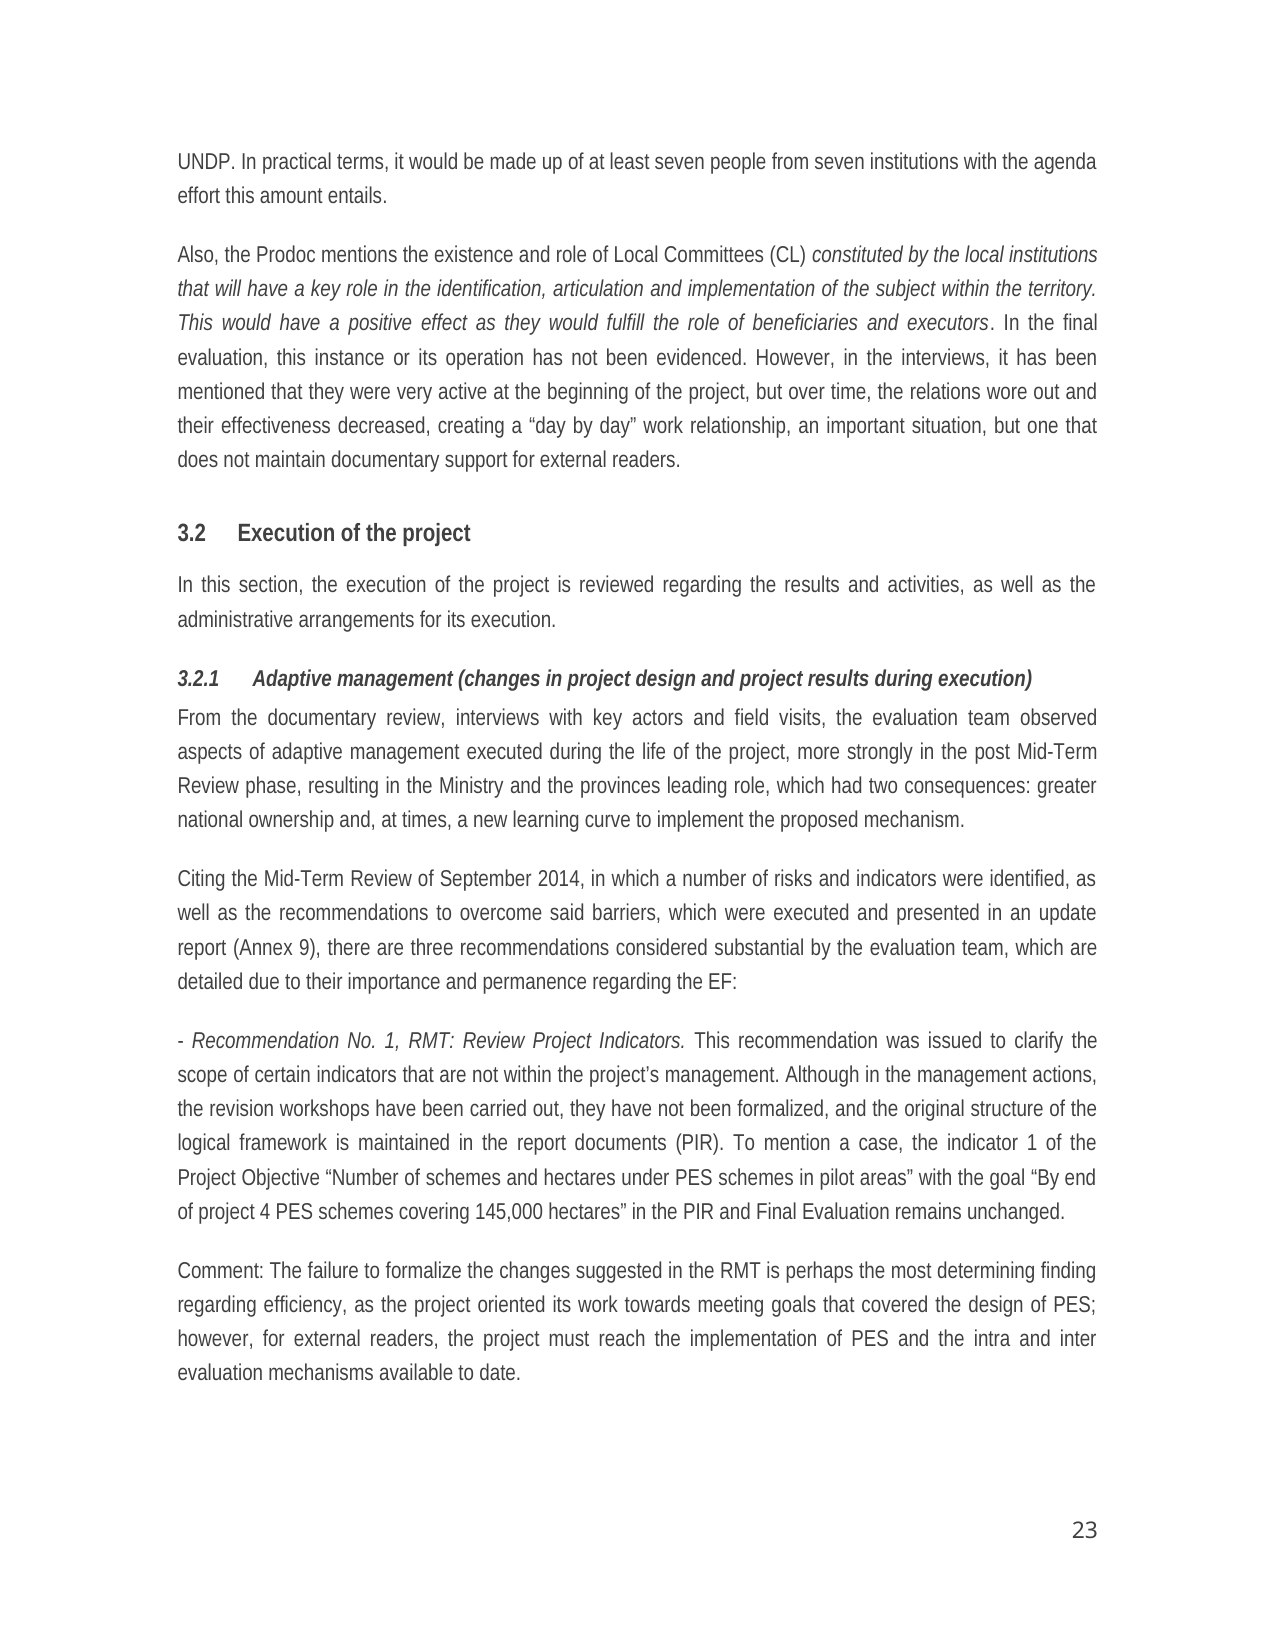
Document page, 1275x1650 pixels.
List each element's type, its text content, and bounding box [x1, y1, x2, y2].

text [177, 148, 1098, 208]
text Citing the Mid-Term Review of September 2014, in which a number of risks and indicators were identified, as well as the recommendations to overcome said barriers, which were executed and presented in an update report (Annex 9), there are three recommendations considered substantial by the evaluation team, which are detailed due to their importance and permanence regarding the EF: [177, 865, 1098, 994]
subtitle Execution of the project [177, 518, 1098, 546]
text Also, the Prodoc mentions the existence and role of Local Committees (CL) constituted by the local institutions that will have a key role in the identification, articulation and implementation of the subject within the territory. This would have a positive effect as they would fulfill the role of beneficiaries and executors. In the final evaluation, this instance or its operation has not been evidenced. However, in the interviews, it has been mentioned that they were very active at the beginning of the project, but over time, the relations wore out and their effectiveness decreased, creating a “day by day” work relationship, an important situation, but one that does not maintain documentary support for external readers. [177, 241, 1098, 472]
text From the documentary review, interviews with key actors and field visits, the evaluation team observed aspects of adaptive management executed during the life of the project, more strongly in the post Mid-Term Review phase, resulting in the Ministry and the provinces leading role, which had two consequences: greater national ownership and, at times, a new learning curve to implement the proposed mechanism. [177, 703, 1098, 832]
text In this section, the execution of the project is reviewed regarding the results and activities, as well as the administrative arrangements for its execution. [177, 571, 1098, 632]
text Comment: The failure to formalize the changes suggested in the RMT is perhaps the most determining finding regarding efficiency, as the project oriented its work towards meeting goals that covered the design of PES; however, for external readers, the project must reach the implementation of PES and the intra and inter evaluation mechanisms available to date. [177, 1257, 1098, 1386]
subtitle Adaptive management (changes in project design and project results during execution) [177, 665, 1098, 691]
text - Recommendation No. 1, RMT: Review Project Indicators. This recommendation was issued to clarify the scope of certain indicators that are not within the project’s management. Although in the management actions, the revision workshops have been carried out, they have not been formalized, and the original structure of the logical framework is maintained in the report documents (PIR). To mention a case, the indicator 1 of the Project Objective “Number of schemes and hectares under PES schemes in pilot areas” with the goal “By end of project 4 PES schemes covering 145,000 hectares” in the PIR and Final Evaluation remains unchanged. [177, 1027, 1098, 1224]
